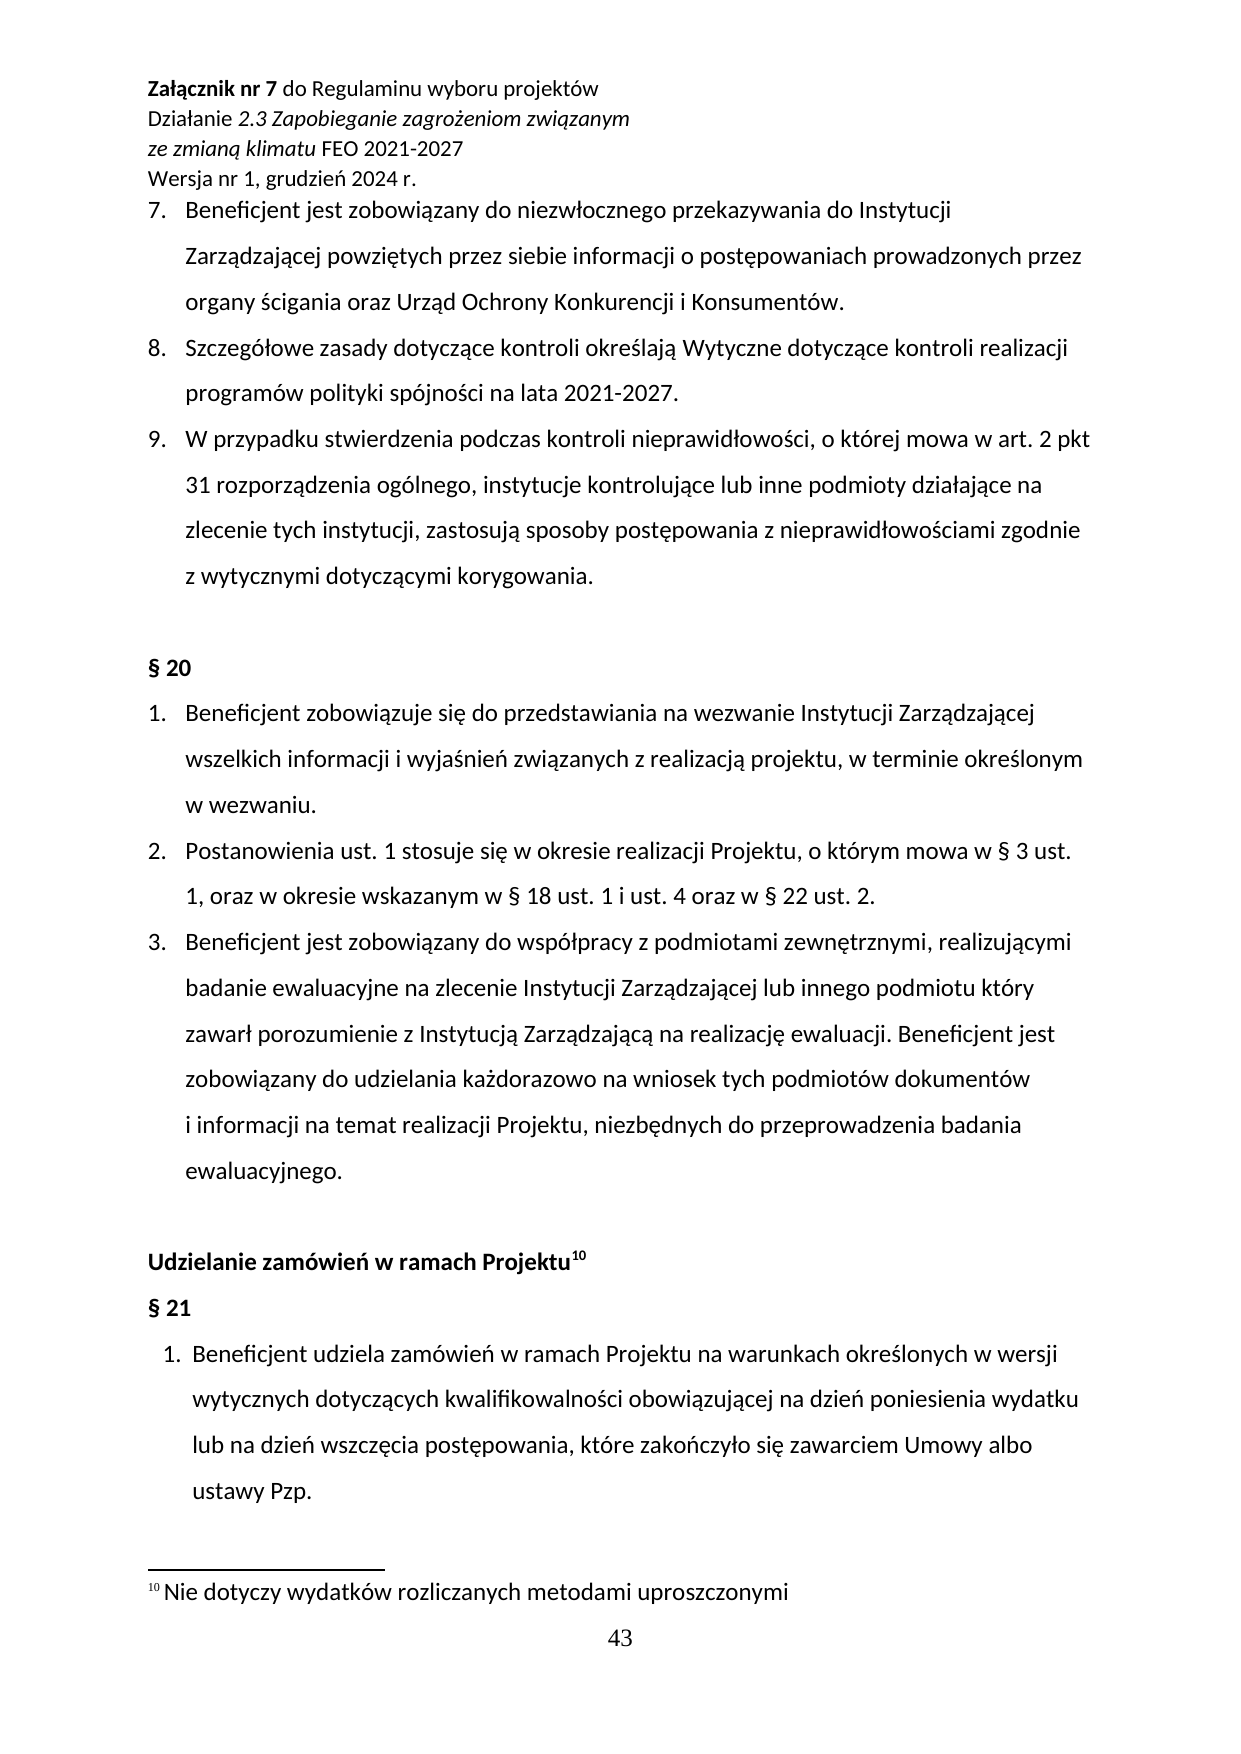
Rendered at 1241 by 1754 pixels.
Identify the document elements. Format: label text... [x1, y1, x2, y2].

list Beneficjent zobowiązuje się do przedstawiania na wezwanie Instytucji Zarządzającej wszelkich informacji i wyjaśnień związanych z realizacją projektu, w terminie określonym w wezwaniu. [148, 698, 1092, 819]
text § 21 [148, 1292, 1092, 1323]
list Beneficjent jest zobowiązany do współpracy z podmiotami zewnętrznymi, realizującymi badanie ewaluacyjne na zlecenie Instytucji Zarządzającej lub innego podmiotu który zawarł porozumienie z Instytucją Zarządzającą na realizację ewaluacji. Beneficjent jest zobowiązany do udzielania każdorazowo na wniosek tych podmiotów dokumentów i informacji na temat realizacji Projektu, niezbędnych do przeprowadzenia badania ewaluacyjnego. [148, 926, 1092, 1185]
list W przypadku stwierdzenia podczas kontroli nieprawidłowości, o której mowa w art. 2 pkt 31 rozporządzenia ogólnego, instytucje kontrolujące lub inne podmioty działające na zlecenie tych instytucji, zastosują sposoby postępowania z nieprawidłowościami zgodnie z wytycznymi dotyczącymi korygowania. [148, 423, 1092, 591]
text § 20 [148, 652, 1092, 682]
text Udzielanie zamówień w ramach Projektu [148, 1246, 1092, 1277]
list Beneficjent jest zobowiązany do niezwłocznego przekazywania do Instytucji Zarządzającej powziętych przez siebie informacji o postępowaniach prowadzonych przez organy ścigania oraz Urząd Ochrony Konkurencji i Konsumentów. [148, 194, 1092, 317]
list Beneficjent udziela zamówień w ramach Projektu na warunkach określonych w wersji wytycznych dotyczących kwalifikowalności obowiązującej na dzień poniesienia wydatku lub na dzień wszczęcia postępowania, które zakończyło się zawarciem Umowy albo ustawy Pzp. [162, 1338, 1092, 1506]
list Szczegółowe zasady dotyczące kontroli określają Wytyczne dotyczące kontroli realizacji programów polityki spójności na lata 2021-2027. [148, 332, 1092, 408]
list Postanowienia ust. 1 stosuje się w okresie realizacji Projektu, o którym mowa w § 3 ust. 1, oraz w okresie wskazanym w § 18 ust. 1 i ust. 4 oraz w § 22 ust. 2. [148, 835, 1092, 911]
